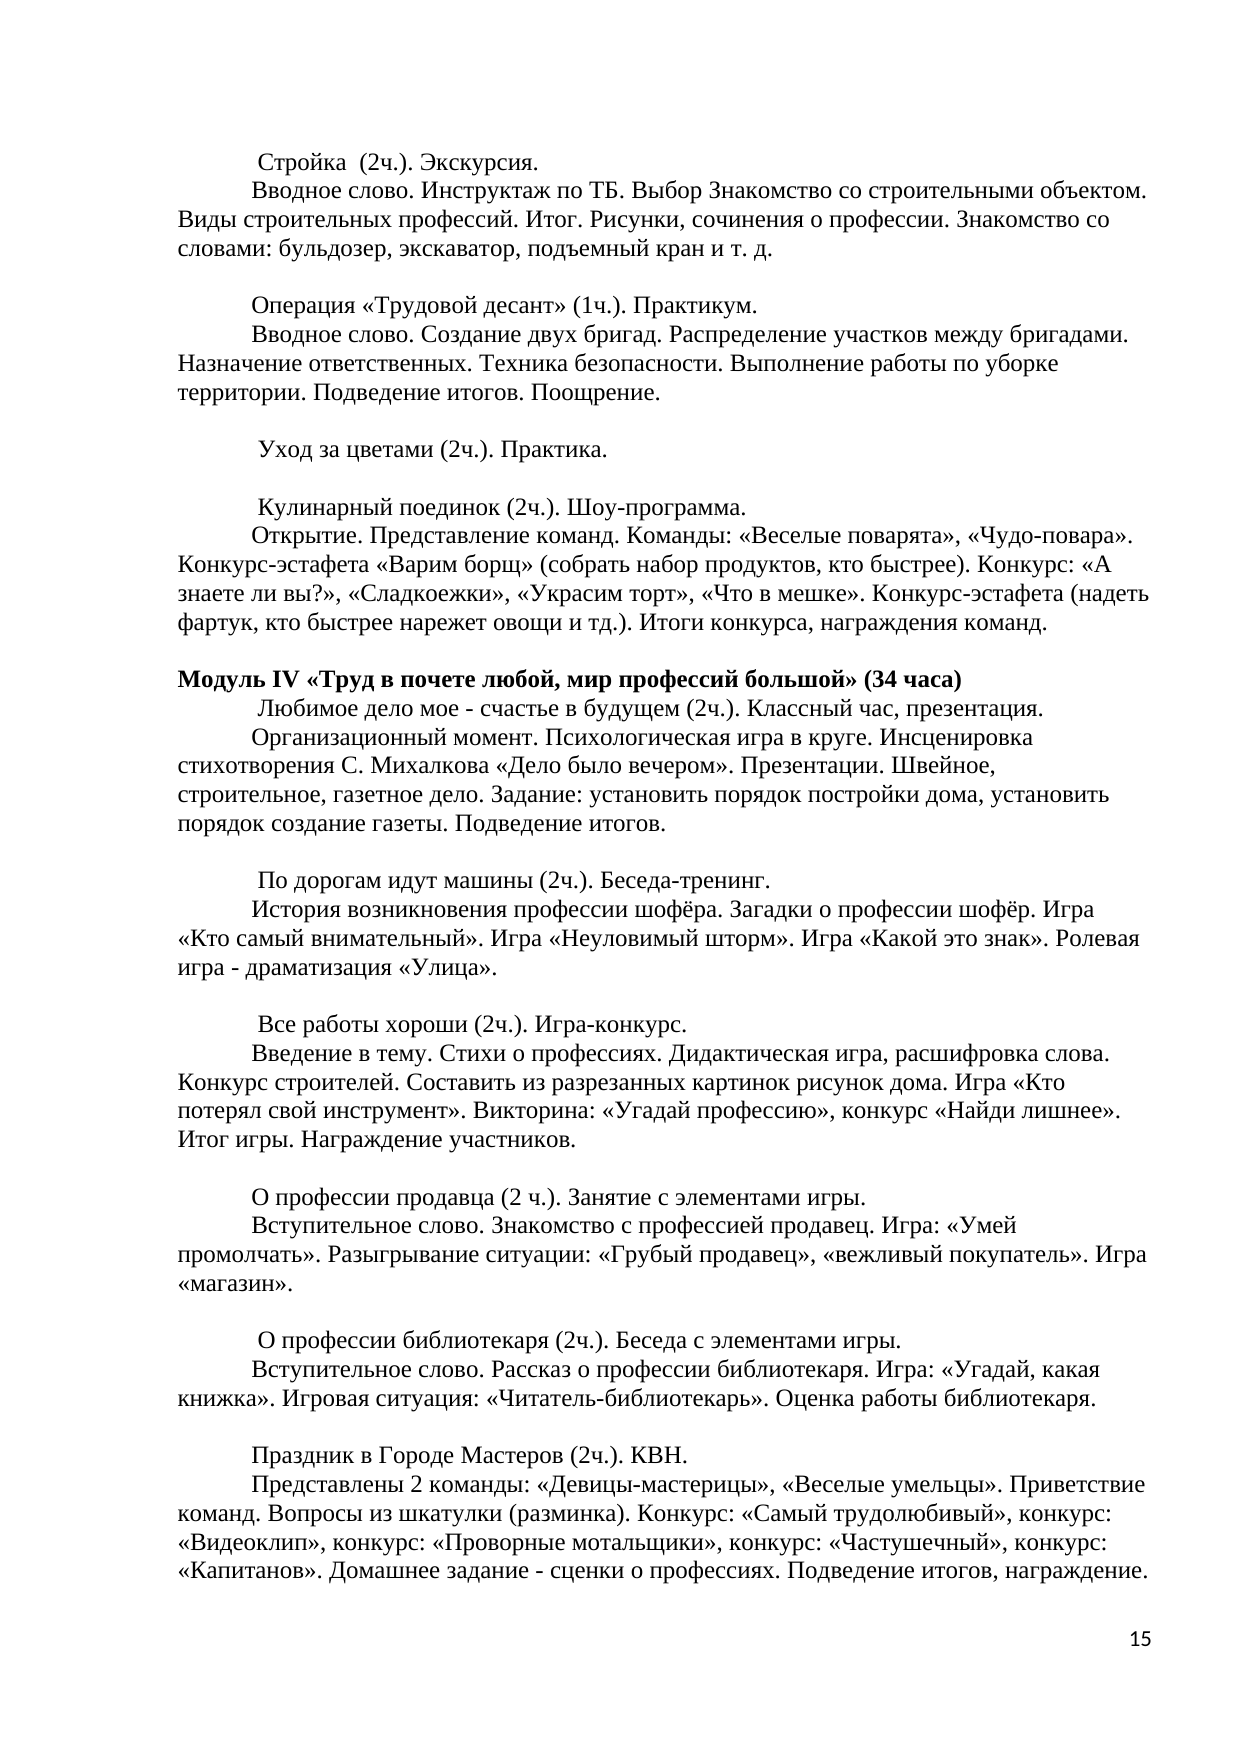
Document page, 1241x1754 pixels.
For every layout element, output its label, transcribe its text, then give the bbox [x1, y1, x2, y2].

text Стройка (2ч.). Экскурсия. [177, 147, 1152, 176]
text Организационный момент. Психологическая игра в круге. Инсценировка стихотворения С. Михалкова «Дело было вечером». Презентации. Швейное, строительное, газетное дело. Задание: установить порядок постройки дома, установить порядок создание газеты. Подведение итогов. [177, 722, 1152, 837]
text Любимое дело мое - счастье в будущем (2ч.). Классный час, презентация. [177, 693, 1152, 722]
text Уход за цветами (2ч.). Практика. [177, 434, 1152, 463]
text Открытие. Представление команд. Команды: «Веселые поварята», «Чудо-повара». Конкурс-эстафета «Варим борщ» (собрать набор продуктов, кто быстрее). Конкурс: «А знаете ли вы?», «Сладкоежки», «Украсим торт», «Что в мешке». Конкурс-эстафета (надеть фартук, кто быстрее нарежет овощи и тд.). Итоги конкурса, награждения команд. [177, 521, 1152, 636]
text По дорогам идут машины (2ч.). Беседа-тренинг. [177, 866, 1152, 894]
text История возникновения профессии шофёра. Загадки о профессии шофёр. Игра «Кто самый внимательный». Игра «Неуловимый шторм». Игра «Какой это знак». Ролевая игра - драматизация «Улица». [177, 894, 1152, 981]
text О профессии продавца (2 ч.). Занятие с элементами игры. [177, 1182, 1152, 1211]
text Все работы хороши (2ч.). Игра-конкурс. [177, 1009, 1152, 1038]
text Кулинарный поединок (2ч.). Шоу-программа. [177, 492, 1152, 521]
text Модуль IV «Труд в почете любой, мир профессий большой» (34 часа) [177, 664, 1152, 693]
text Введение в тему. Стихи о профессиях. Дидактическая игра, расшифровка слова. Конкурс строителей. Составить из разрезанных картинок рисунок дома. Игра «Кто потерял свой инструмент». Викторина: «Угадай профессию», конкурс «Найди лишнее». Итог игры. Награждение участников. [177, 1038, 1152, 1153]
text Праздник в Городе Мастеров (2ч.). КВН. [177, 1441, 1152, 1469]
text О профессии библиотекаря (2ч.). Беседа с элементами игры. [177, 1326, 1152, 1354]
text Вступительное слово. Знакомство с профессией продавец. Игра: «Умей промолчать». Разыгрывание ситуации: «Грубый продавец», «вежливый покупатель». Игра «магазин». [177, 1211, 1152, 1297]
text Вводное слово. Создание двух бригад. Распределение участков между бригадами. Назначение ответственных. Техника безопасности. Выполнение работы по уборке территории. Подведение итогов. Поощрение. [177, 319, 1152, 406]
text Представлены 2 команды: «Девицы-мастерицы», «Веселые умельцы». Приветствие команд. Вопросы из шкатулки (разминка). Конкурс: «Самый трудолюбивый», конкурс: «Видеоклип», конкурс: «Проворные мотальщики», конкурс: «Частушечный», конкурс: «Капитанов». Домашнее задание - сценки о профессиях. Подведение итогов, награждение. [177, 1469, 1152, 1584]
text Вступительное слово. Рассказ о профессии библиотекаря. Игра: «Угадай, какая книжка». Игровая ситуация: «Читатель-библиотекарь». Оценка работы библиотекаря. [177, 1354, 1152, 1412]
text Операция «Трудовой десант» (1ч.). Практикум. [177, 291, 1152, 319]
text Вводное слово. Инструктаж по ТБ. Выбор Знакомство со строительными объектом. Виды строительных профессий. Итог. Рисунки, сочинения о профессии. Знакомство со словами: бульдозер, экскаватор, подъемный кран и т. д. [177, 176, 1152, 262]
